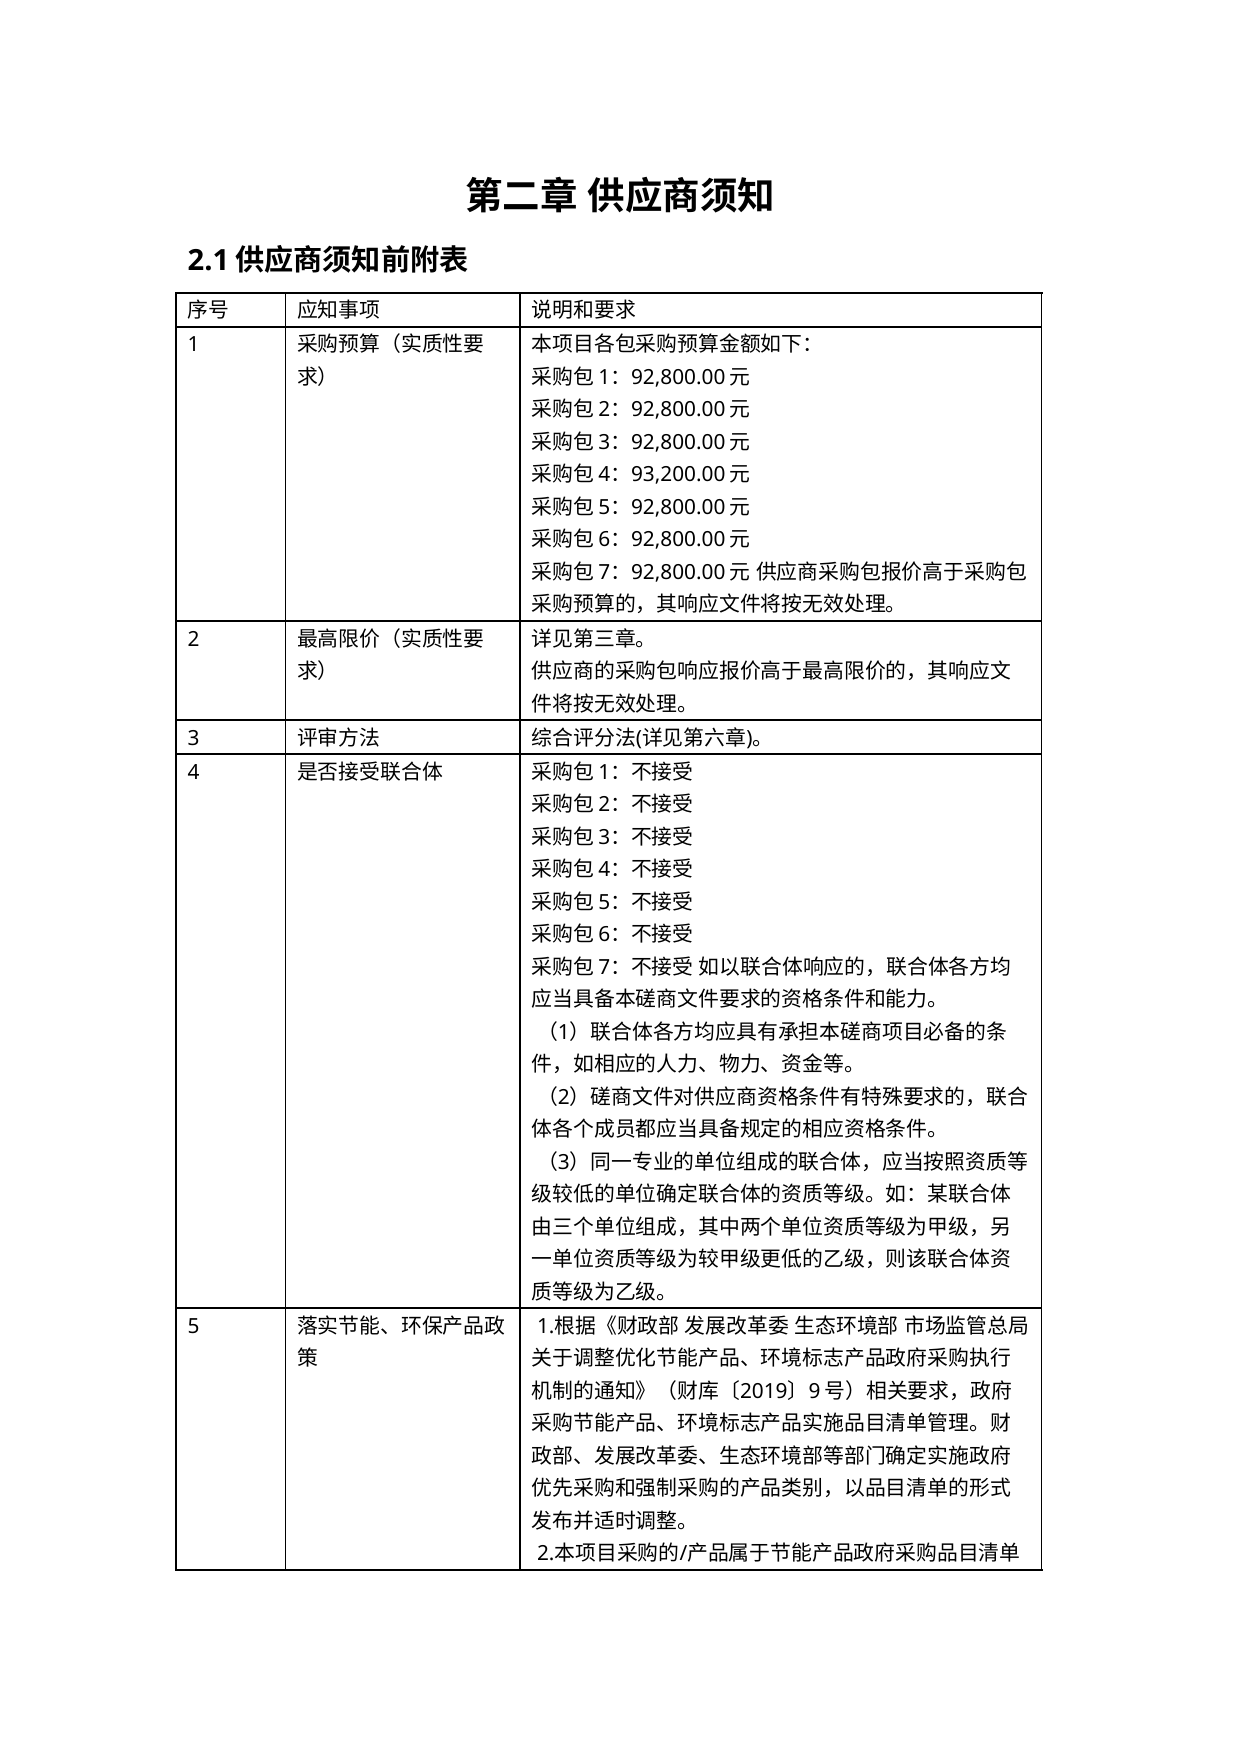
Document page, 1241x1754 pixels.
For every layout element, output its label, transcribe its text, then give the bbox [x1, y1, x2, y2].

table_header 序号 [177, 294, 285, 326]
table_cell 4 [177, 755, 285, 1307]
table_cell 详见第三章。 供应商的采购包响应报价高于最高限价的，其响应文件将按无效处理。 [521, 622, 1041, 719]
table_cell 5 [177, 1309, 285, 1569]
table_cell 最高限价（实质性要求） [286, 622, 519, 719]
text 2.1供应商须知前附表 [187, 227, 1053, 292]
table_cell 评审方法 [286, 721, 519, 753]
table_cell 3 [177, 721, 285, 753]
table_cell 采购包1：不接受 采购包2：不接受 采购包3：不接受 采购包4：不接受 采购包5：不接受 采购包6：不接受 采购包7：不接受 如以联合体响应的，联合体各方均应当具备本磋商文件要求的资格条件和能力。 （1）联合体各方均应具有承担本磋商项目必备的条件，如相应的人力、物力、资金等。 （2）磋商文件对供应商资格条件有特殊要求的，联合体各个成员都应当具备规定的相应资格条件。 （3）同一专业的单位组成的联合体，应当按照资质等级较低的单位确定联合体的资质等级。如：某联合体由三个单位组成，其中两个单位资质等级为甲级，另一单位资质等级为较甲级更低的乙级，则该联合体资质等级为乙级。 [521, 755, 1041, 1307]
table_cell 1 [177, 328, 285, 620]
table_cell 落实节能、环保产品政策 [286, 1309, 519, 1569]
table_cell 2 [177, 622, 285, 719]
table_header 说明和要求 [521, 294, 1041, 326]
table_cell 本项目各包采购预算金额如下： 采购包1：92,800.00元 采购包2：92,800.00元 采购包3：92,800.00元 采购包4：93,200.00元 采购包5：92,800.00元 采购包6：92,800.00元 采购包7：92,800.00元 供应商采购包报价高于采购包采购预算的，其响应文件将按无效处理。 [521, 328, 1041, 620]
table_cell 采购预算（实质性要求） [286, 328, 519, 620]
text 第二章 供应商须知 [187, 162, 1053, 227]
table_cell 综合评分法(详见第六章)。 [521, 721, 1041, 753]
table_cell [521, 1309, 1041, 1569]
table_header 应知事项 [286, 294, 519, 326]
table_cell 是否接受联合体 [286, 755, 519, 1307]
